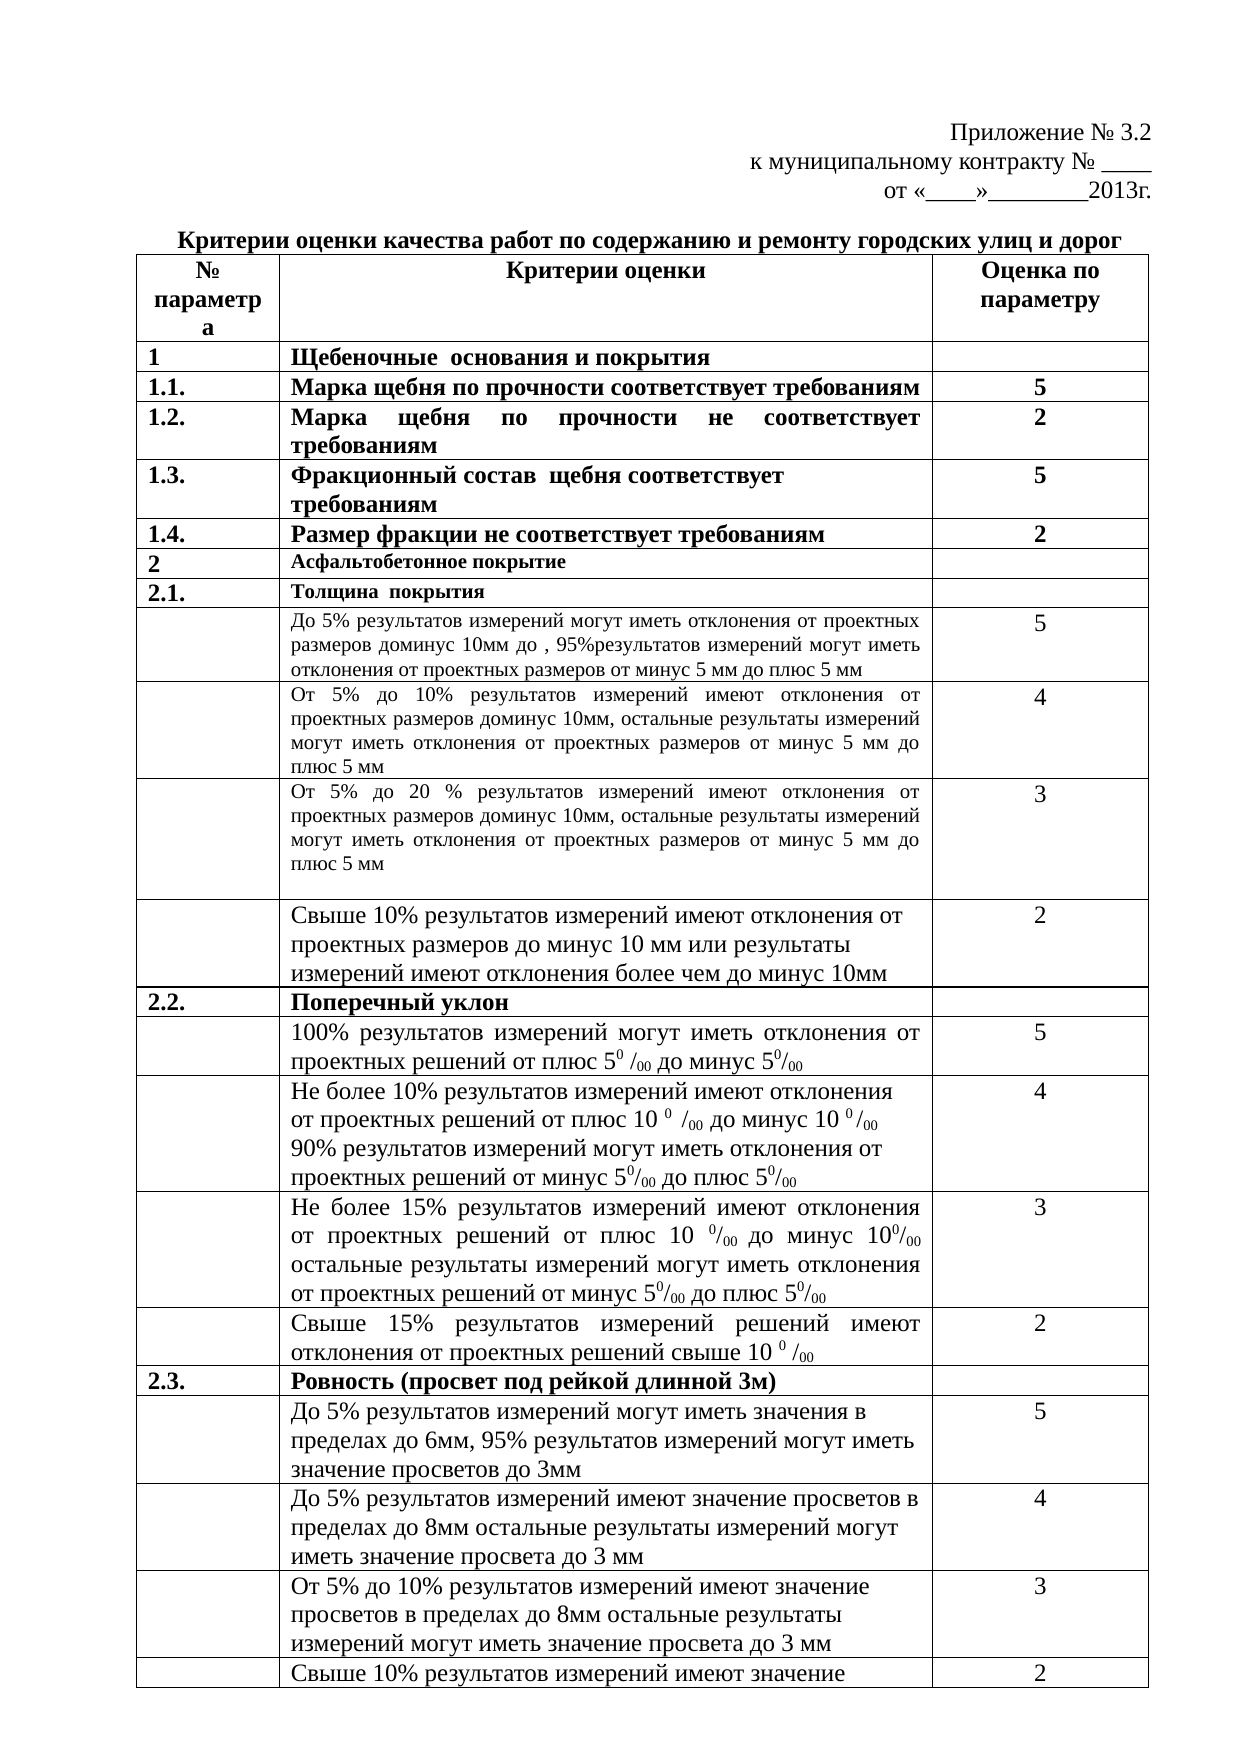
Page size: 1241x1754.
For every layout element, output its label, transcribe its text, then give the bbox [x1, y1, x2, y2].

table_cell [137, 1192, 279, 1307]
text Критерии оценки качества работ по содержанию и ремонту городских улиц и дорог [148, 225, 1152, 254]
table_cell 2 [137, 549, 279, 577]
table_cell [137, 779, 279, 899]
table_cell 2 [933, 900, 1148, 986]
table_cell До 5% результатов измерений могут иметь значения в пределах до 6мм, 95% результатов измерений могут иметь значение просветов до 3мм [280, 1396, 932, 1482]
table_cell Марка щебня по прочности соответствует требованиям [280, 372, 932, 401]
table_cell До 5% результатов измерений имеют значение просветов в пределах до 8мм остальные результаты измерений могут иметь значение просвета до [280, 1484, 932, 1570]
table_cell 5 [933, 608, 1148, 681]
table_cell 2 [933, 1308, 1148, 1365]
table_cell 2 [933, 402, 1148, 459]
table_cell 2.3. [137, 1366, 279, 1395]
text от «____»________2013г. [148, 175, 1152, 204]
table_cell Не более 10% результатов измерений имеют отклонения от проектных решений от плюс 10 0 /00 до минус 10 0 /00 90% результатов измерений могут иметь отклонения от проектных решений от минус 50/00 до плюс 50/00 [280, 1076, 932, 1191]
table_cell 1.3. [137, 460, 279, 518]
table_cell [137, 1396, 279, 1482]
table_cell 1.2. [137, 402, 279, 459]
table_cell [137, 608, 279, 681]
table_cell От 5% до 10% результатов измерений имеют отклонения от проектных размеров доминус 10мм, остальные результаты измерений могут иметь отклонения от проектных размеров от минус до плюс [280, 682, 932, 778]
table_cell Щебеночные основания и покрытия [280, 342, 932, 371]
table_cell [137, 900, 279, 986]
table_cell [137, 1658, 279, 1687]
table_cell От 5% до 10% результатов измерений имеют значение просветов в пределах до 8мм остальные результаты измерений могут иметь значение просвета до [280, 1571, 932, 1657]
table_cell 2 [933, 1658, 1148, 1687]
table_header Оценка по параметру [933, 255, 1148, 341]
table_cell 3 [933, 779, 1148, 899]
table_cell [137, 682, 279, 778]
table_cell 2.2. [137, 988, 279, 1016]
table_cell Не более 15% результатов измерений имеют отклонения от проектных решений от плюс 10 0/00 до минус 100/00 остальные результаты измерений могут иметь отклонения от проектных решений от минус 50/00 до плюс 50/00 [280, 1192, 932, 1307]
table_cell 5 [933, 1017, 1148, 1075]
table_cell [933, 1366, 1148, 1395]
table_cell [137, 1076, 279, 1191]
table_cell 2 [933, 519, 1148, 548]
table_cell Ровность (просвет под рейкой длинной 3м) [280, 1366, 932, 1395]
table_cell 5 [933, 1396, 1148, 1482]
table_cell [933, 579, 1148, 607]
table_cell От 5% до 20 % результатов измерений имеют отклонения от проектных размеров доминус 10мм, остальные результаты измерений могут иметь отклонения от проектных размеров от минус до плюс [280, 779, 932, 899]
table_cell Марка щебня по прочности не соответствует требованиям [280, 402, 932, 459]
table_cell [137, 1308, 279, 1365]
table_cell 5 [933, 460, 1148, 518]
table_cell [137, 1484, 279, 1570]
table_cell Поперечный уклон [280, 988, 932, 1016]
table_cell 1 [137, 342, 279, 371]
table_cell 1.4. [137, 519, 279, 548]
table_cell Толщина покрытия [280, 579, 932, 607]
table_cell Свыше 10% результатов измерений имеют отклонения от проектных размеров до минус или результаты измерений имеют отклонения более чем до минус 10мм [280, 900, 932, 986]
table_cell Свыше 15% результатов измерений решений имеют отклонения от проектных решений свыше 10 0 /00 [280, 1308, 932, 1365]
table_cell Размер фракции не соответствует требованиям [280, 519, 932, 548]
table_cell [137, 1017, 279, 1075]
table_cell 3 [933, 1192, 1148, 1307]
table_cell 100% результатов измерений могут иметь отклонения от проектных решений от плюс 50 /00 до минус 50/00 [280, 1017, 932, 1075]
text к муниципальному контракту № ____ [148, 146, 1152, 175]
table_cell Фракционный состав щебня соответствует требованиям [280, 460, 932, 518]
table_cell 4 [933, 682, 1148, 778]
table_cell 2.1. [137, 579, 279, 607]
table_cell [933, 549, 1148, 577]
table_header № параметра [137, 255, 279, 341]
table_cell [137, 1571, 279, 1657]
table_cell 4 [933, 1484, 1148, 1570]
table_cell [933, 988, 1148, 1016]
text Приложение № 3.2 [148, 117, 1152, 146]
table_cell Асфальтобетонное покрытие [280, 549, 932, 577]
table_cell [933, 342, 1148, 371]
table_header Критерии оценки [280, 255, 932, 341]
table_cell 4 [933, 1076, 1148, 1191]
table_cell 5 [933, 372, 1148, 401]
table_cell 1.1. [137, 372, 279, 401]
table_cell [280, 1658, 932, 1687]
table_cell До 5% результатов измерений могут иметь отклонения от проектных размеров доминус 10мм до , 95%результатов измерений могут иметь отклонения от проектных размеров от минус до плюс [280, 608, 932, 681]
table_cell 3 [933, 1571, 1148, 1657]
